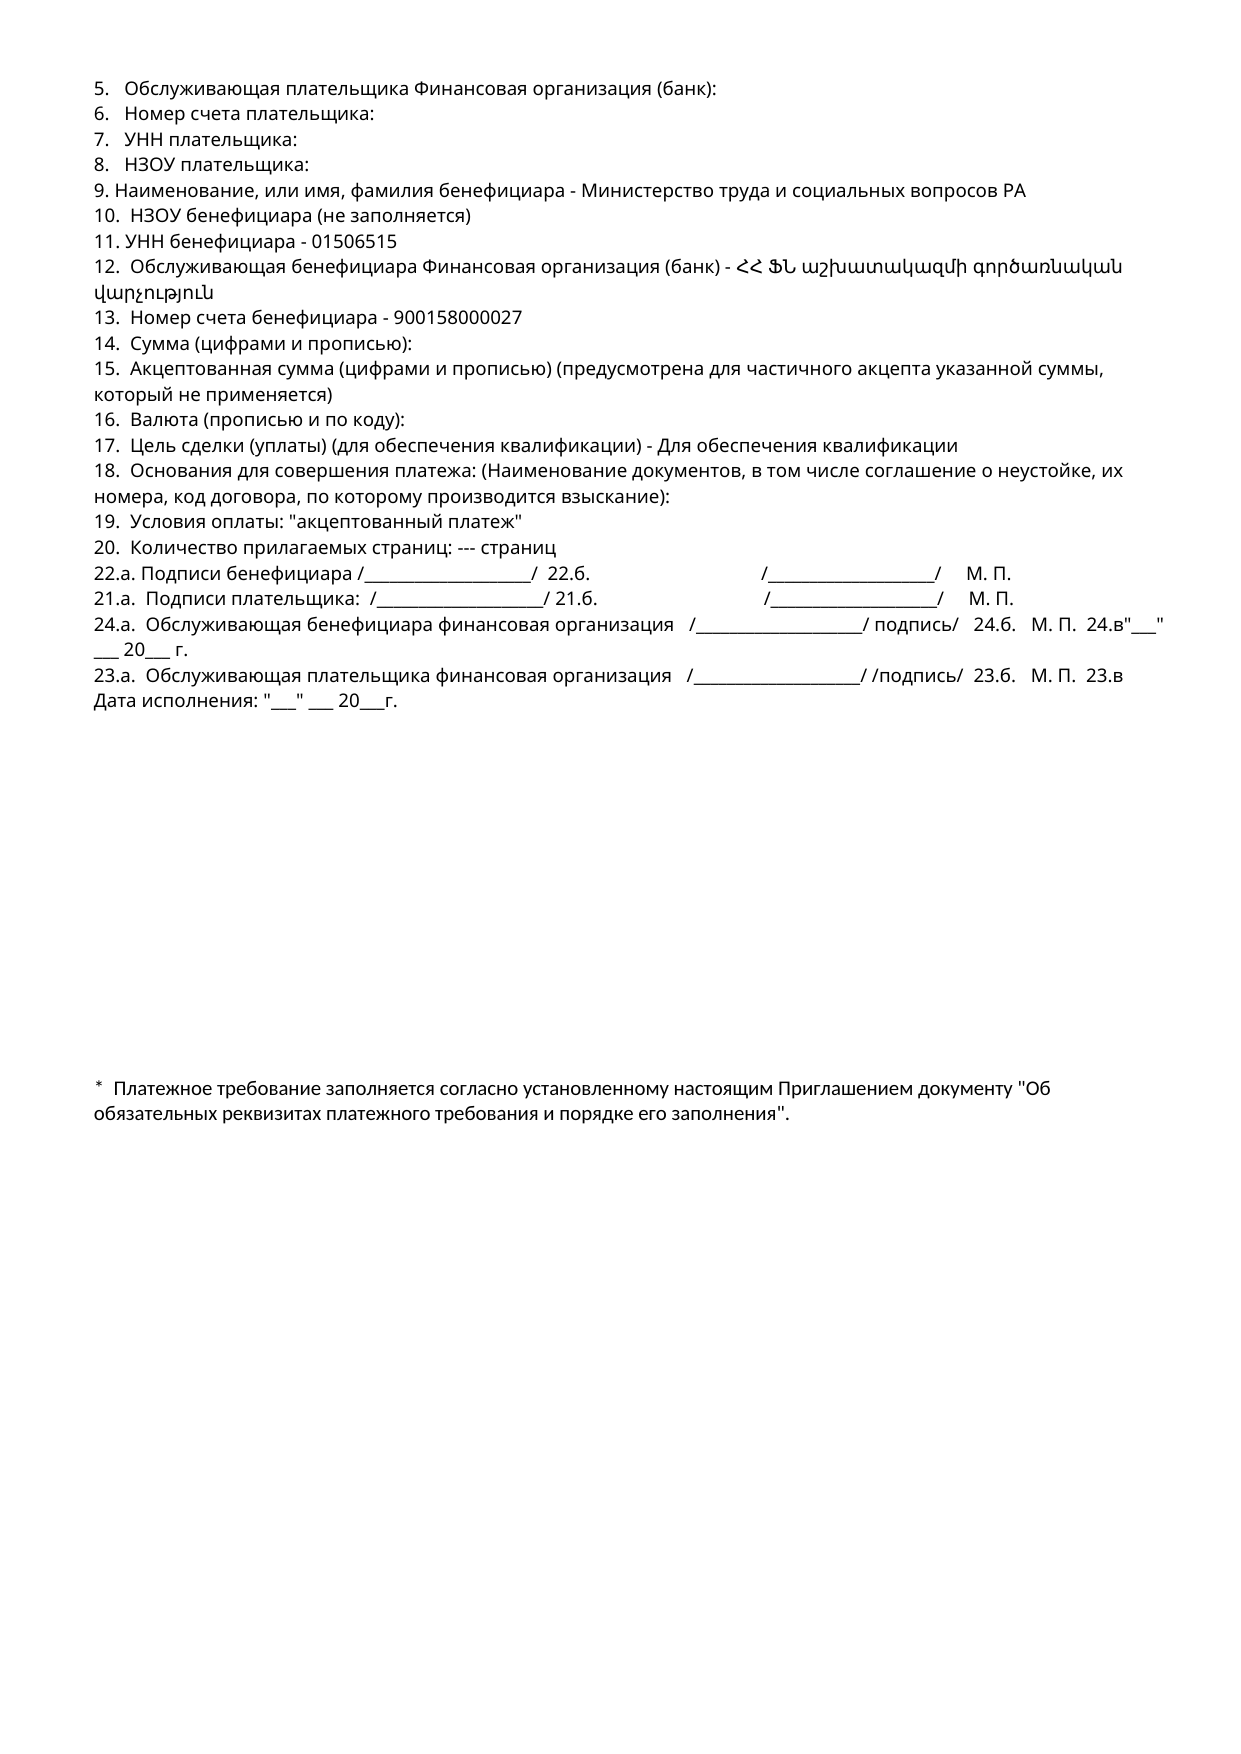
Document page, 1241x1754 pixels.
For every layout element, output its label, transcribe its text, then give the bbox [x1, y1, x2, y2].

text * Платежное требование заполняется согласно установленному настоящим Приглашением документу "Об обязательных реквизитах платежного требования и порядке его заполнения". [94, 1075, 1171, 1126]
